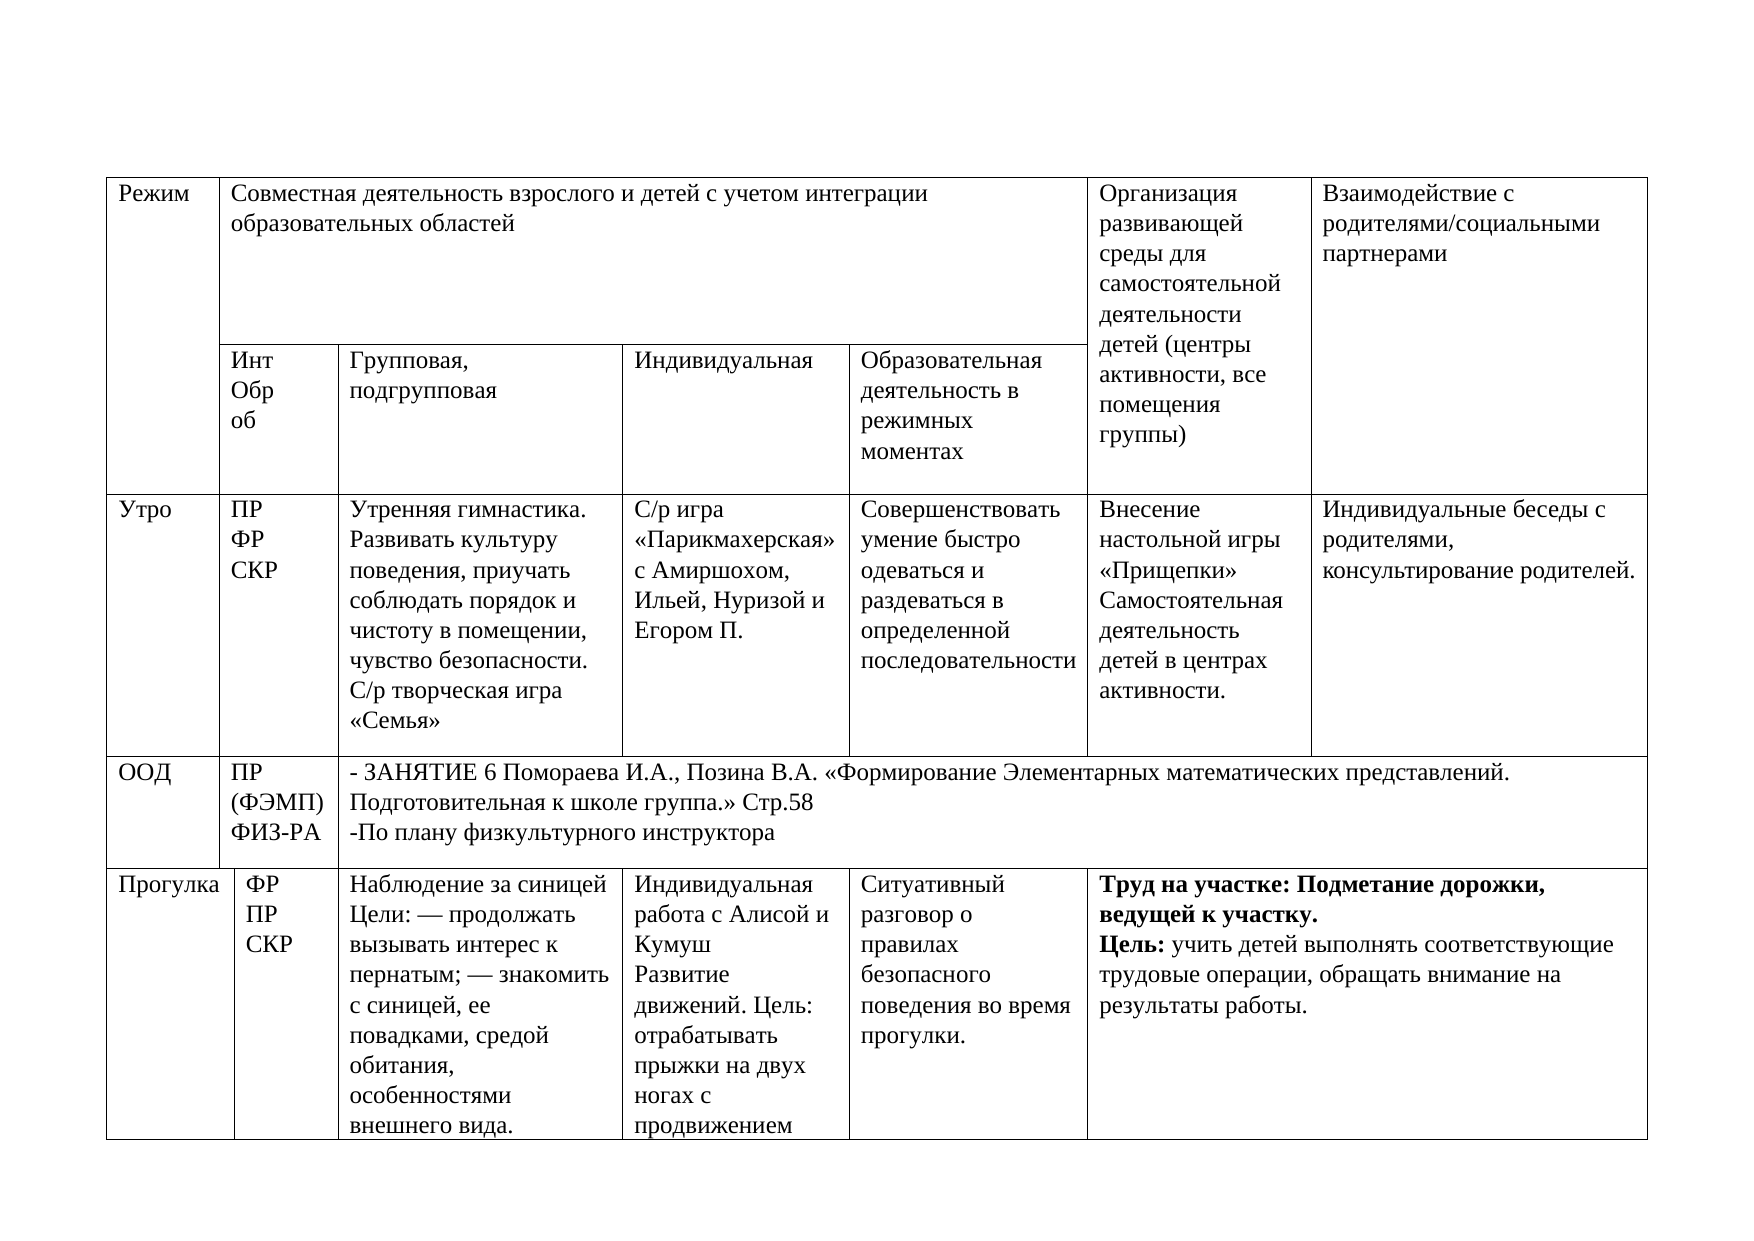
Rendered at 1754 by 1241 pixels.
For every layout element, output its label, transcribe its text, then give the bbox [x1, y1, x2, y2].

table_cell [850, 869, 1087, 1139]
table_cell Внесение настольной игры «Прищепки» Самостоятельная деятельность детей в центрах активности. [1088, 495, 1311, 756]
table_cell Индивидуальная [623, 345, 849, 493]
table_cell ПР (ФЭМП) ФИЗ-РА [220, 757, 338, 868]
table_cell Утро [107, 495, 219, 756]
table_cell ПР ФР СКР [220, 495, 338, 756]
table_cell Инт Обр об [220, 345, 338, 493]
table_cell ФР ПР СКР [235, 869, 338, 1139]
table_cell Совершенствовать умение быстро одеваться и раздеваться в определенной последовательности [850, 495, 1087, 756]
table_header Режим [107, 178, 219, 493]
table_cell ООД [107, 757, 219, 868]
table_cell Прогулка [107, 869, 234, 1139]
table_cell С/р игра «Парикмахерская» с Амиршохом, Ильей, Нуризой и Егором П. [623, 495, 849, 756]
table_cell - ЗАНЯТИЕ 6 Помораева И.А., Позина В.А. «Формирование Элементарных математических представлений. Подготовительная к школе группа.» Стр.58 -По плану физкультурного инструктора [339, 757, 1647, 868]
table_cell Индивидуальные беседы с родителями, консультирование родителей. [1312, 495, 1647, 756]
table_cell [339, 869, 622, 1139]
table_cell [623, 869, 849, 1139]
table_cell Групповая, подгрупповая [339, 345, 622, 493]
table_header Совместная деятельность взрослого и детей с учетом интеграции образовательных областей [220, 178, 1087, 344]
table_cell Образовательная деятельность в режимных моментах [850, 345, 1087, 493]
table_header Организация развивающей среды для самостоятельной деятельности детей (центры активности, все помещения группы) [1088, 178, 1311, 493]
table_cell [1088, 869, 1647, 1139]
table_cell Утренняя гимнастика. Развивать культуру поведения, приучать соблюдать порядок и чистоту в помещении, чувство безопасности. С/р творческая игра «Семья» [339, 495, 622, 756]
table_header Взаимодействие с родителями/социальными партнерами [1312, 178, 1647, 493]
